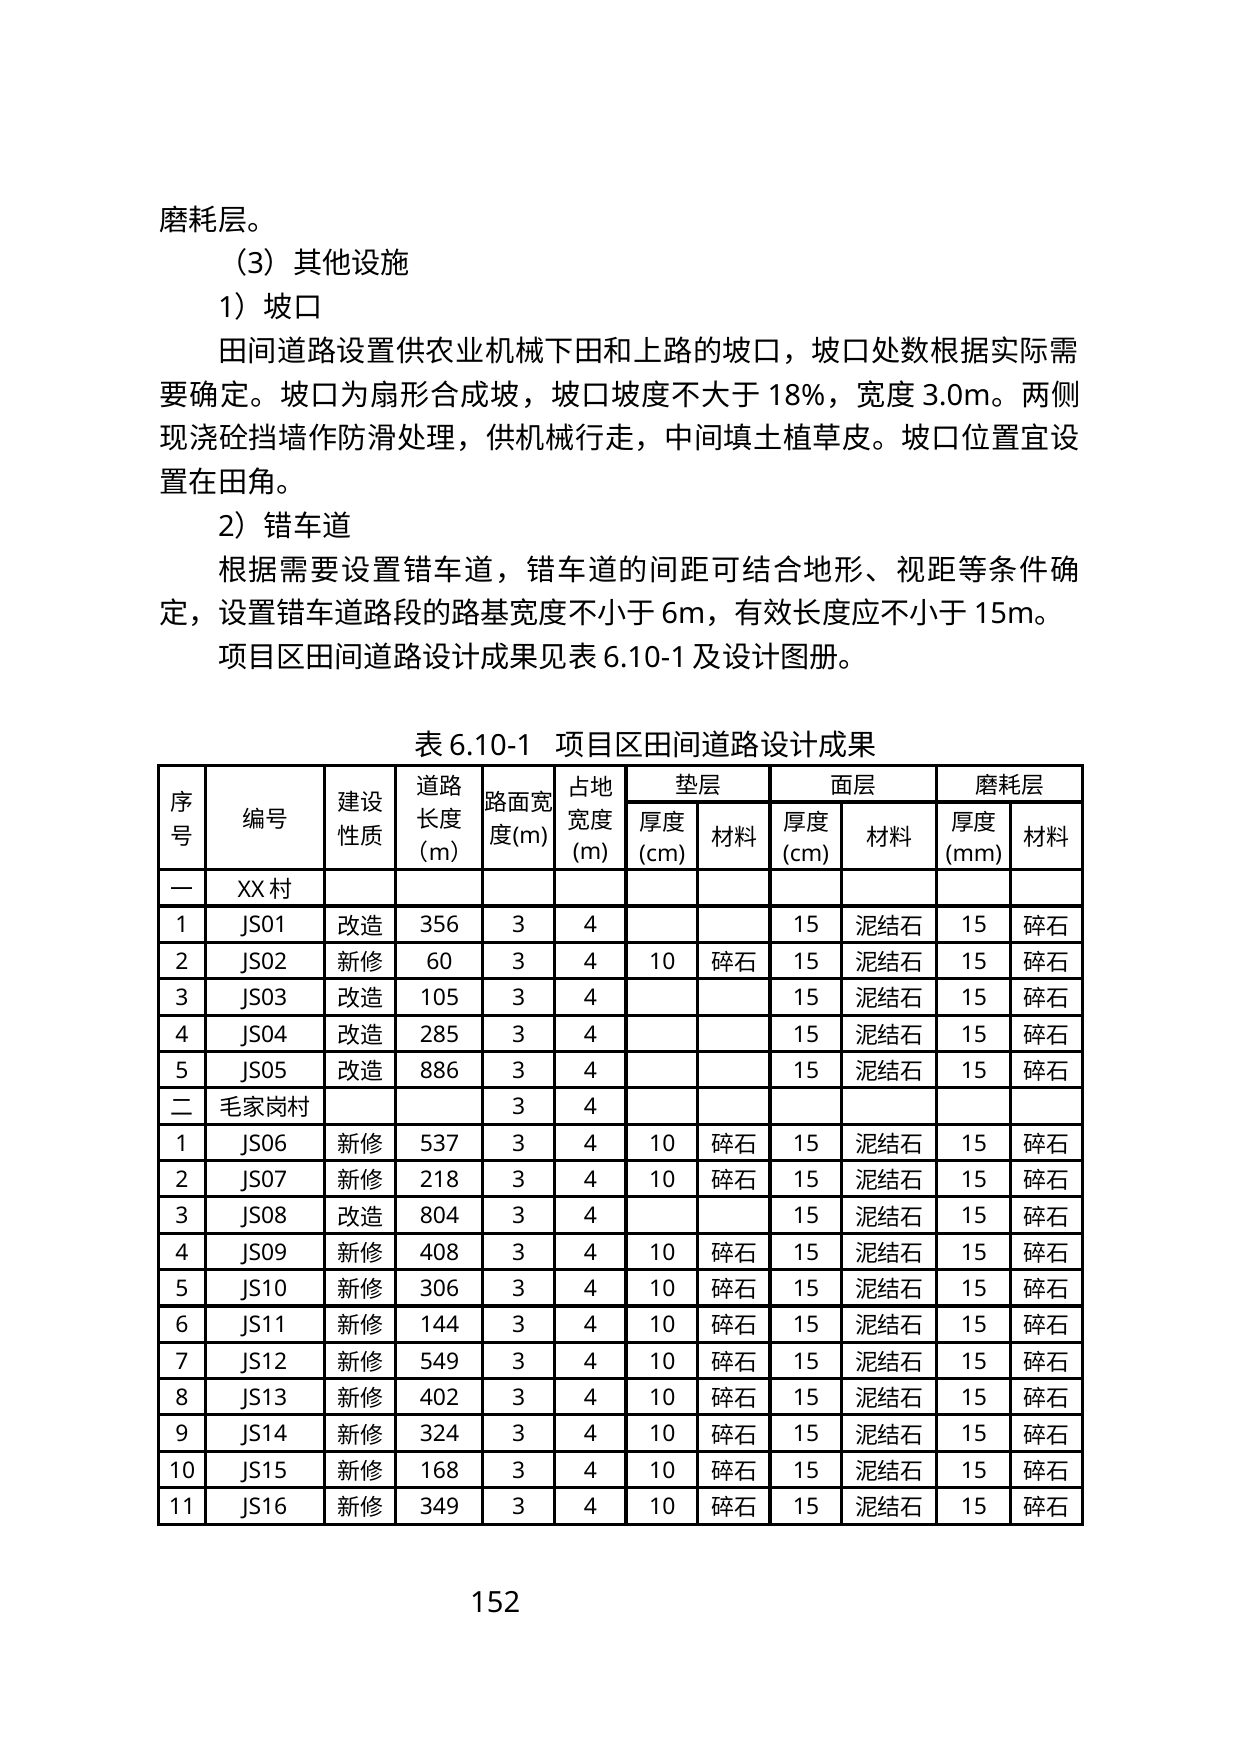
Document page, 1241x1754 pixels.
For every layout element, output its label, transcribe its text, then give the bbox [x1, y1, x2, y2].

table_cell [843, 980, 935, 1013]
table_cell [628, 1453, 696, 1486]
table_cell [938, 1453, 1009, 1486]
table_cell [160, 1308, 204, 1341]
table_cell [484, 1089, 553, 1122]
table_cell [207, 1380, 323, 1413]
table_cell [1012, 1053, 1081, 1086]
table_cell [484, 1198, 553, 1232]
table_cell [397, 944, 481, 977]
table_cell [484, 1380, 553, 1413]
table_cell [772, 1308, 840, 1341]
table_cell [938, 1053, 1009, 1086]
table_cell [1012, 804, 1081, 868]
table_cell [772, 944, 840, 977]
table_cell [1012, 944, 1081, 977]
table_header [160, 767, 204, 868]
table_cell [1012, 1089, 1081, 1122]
text 表6.10-1 项目区田间道路设计成果 [159, 720, 1081, 764]
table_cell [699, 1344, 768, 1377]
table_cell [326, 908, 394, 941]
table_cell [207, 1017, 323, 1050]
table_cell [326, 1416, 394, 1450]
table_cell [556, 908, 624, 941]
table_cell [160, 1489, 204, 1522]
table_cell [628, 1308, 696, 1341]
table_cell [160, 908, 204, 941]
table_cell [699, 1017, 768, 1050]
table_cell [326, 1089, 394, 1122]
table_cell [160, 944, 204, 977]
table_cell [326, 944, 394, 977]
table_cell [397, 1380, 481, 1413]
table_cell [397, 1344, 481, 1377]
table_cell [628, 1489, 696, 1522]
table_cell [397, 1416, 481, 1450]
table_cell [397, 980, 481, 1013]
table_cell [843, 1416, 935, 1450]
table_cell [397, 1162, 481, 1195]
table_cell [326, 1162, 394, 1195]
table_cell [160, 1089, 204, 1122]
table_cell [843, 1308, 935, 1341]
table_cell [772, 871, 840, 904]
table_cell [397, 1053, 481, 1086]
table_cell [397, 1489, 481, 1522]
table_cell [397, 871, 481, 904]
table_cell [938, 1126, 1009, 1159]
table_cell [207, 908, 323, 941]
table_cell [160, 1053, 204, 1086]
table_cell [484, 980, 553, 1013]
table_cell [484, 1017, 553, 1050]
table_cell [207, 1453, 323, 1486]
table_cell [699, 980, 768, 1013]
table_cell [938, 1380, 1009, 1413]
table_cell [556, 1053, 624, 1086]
text 田间道路设置供农业机械下田和上路的坡口，坡口处数根据实际需要确定。坡口为扇形合成坡，坡口坡度不大于18%，宽度3.0m。两侧现浇砼挡墙作防滑处理，供机械行走，中间填土植草皮。坡口位置宜设置在田角。 [159, 326, 1081, 501]
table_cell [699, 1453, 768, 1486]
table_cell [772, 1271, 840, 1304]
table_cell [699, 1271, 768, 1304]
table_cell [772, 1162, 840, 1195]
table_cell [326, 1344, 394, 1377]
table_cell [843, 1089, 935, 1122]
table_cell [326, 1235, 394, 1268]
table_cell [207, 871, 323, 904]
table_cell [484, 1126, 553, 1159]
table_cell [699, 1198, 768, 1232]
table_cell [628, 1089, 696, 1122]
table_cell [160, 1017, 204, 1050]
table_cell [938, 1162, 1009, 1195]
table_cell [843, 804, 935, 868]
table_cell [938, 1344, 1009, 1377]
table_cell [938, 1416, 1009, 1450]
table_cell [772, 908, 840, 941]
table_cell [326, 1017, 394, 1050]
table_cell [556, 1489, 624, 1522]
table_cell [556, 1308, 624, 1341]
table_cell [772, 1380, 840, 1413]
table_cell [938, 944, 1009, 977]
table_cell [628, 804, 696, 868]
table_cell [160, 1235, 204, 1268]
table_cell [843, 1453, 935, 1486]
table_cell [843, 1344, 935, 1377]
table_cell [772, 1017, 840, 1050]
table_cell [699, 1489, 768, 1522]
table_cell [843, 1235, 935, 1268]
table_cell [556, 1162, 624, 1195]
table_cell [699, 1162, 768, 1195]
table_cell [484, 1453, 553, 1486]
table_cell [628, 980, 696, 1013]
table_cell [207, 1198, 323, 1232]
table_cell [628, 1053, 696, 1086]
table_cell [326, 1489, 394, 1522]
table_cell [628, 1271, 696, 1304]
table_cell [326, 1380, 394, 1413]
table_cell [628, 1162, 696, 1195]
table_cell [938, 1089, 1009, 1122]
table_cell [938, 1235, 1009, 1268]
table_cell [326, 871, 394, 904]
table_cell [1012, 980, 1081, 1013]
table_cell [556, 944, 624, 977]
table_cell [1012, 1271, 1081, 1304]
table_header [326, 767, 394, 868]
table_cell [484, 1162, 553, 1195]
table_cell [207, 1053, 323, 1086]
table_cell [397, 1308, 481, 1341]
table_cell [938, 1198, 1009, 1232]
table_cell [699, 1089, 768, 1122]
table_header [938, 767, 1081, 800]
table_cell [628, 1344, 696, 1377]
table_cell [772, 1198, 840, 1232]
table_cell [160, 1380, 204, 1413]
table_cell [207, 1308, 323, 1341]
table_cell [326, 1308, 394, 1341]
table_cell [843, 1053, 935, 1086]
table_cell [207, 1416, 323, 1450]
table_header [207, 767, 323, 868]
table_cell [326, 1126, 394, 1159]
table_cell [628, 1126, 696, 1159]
text 1）坡口 [159, 283, 1081, 326]
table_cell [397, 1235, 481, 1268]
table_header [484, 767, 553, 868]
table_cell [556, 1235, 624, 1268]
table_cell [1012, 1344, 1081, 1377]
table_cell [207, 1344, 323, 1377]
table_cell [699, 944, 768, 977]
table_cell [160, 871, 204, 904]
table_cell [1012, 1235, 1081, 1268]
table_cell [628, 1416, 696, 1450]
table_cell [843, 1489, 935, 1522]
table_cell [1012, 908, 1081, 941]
text 根据需要设置错车道，错车道的间距可结合地形、视距等条件确定，设置错车道路段的路基宽度不小于6m，有效长度应不小于15m。 [159, 545, 1081, 633]
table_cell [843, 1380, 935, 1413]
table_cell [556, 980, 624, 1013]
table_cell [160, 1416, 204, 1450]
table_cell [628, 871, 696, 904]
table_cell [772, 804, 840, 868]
text 2）错车道 [159, 501, 1081, 545]
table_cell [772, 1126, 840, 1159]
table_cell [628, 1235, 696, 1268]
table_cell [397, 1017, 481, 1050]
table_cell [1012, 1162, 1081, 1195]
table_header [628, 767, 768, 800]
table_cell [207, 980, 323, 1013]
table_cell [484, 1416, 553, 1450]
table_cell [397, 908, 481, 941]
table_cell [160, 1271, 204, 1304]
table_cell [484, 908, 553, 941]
text （3）其他设施 [159, 239, 1081, 283]
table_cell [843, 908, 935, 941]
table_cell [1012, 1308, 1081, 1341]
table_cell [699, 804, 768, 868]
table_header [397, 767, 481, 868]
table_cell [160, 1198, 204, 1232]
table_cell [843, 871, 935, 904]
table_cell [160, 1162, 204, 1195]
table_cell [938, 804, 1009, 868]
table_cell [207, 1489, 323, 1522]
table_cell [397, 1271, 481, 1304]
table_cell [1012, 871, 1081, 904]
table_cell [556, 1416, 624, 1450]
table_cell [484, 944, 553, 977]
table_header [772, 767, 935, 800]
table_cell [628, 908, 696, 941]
text 项目区田间道路设计成果见表6.10-1及设计图册。 [159, 633, 1081, 676]
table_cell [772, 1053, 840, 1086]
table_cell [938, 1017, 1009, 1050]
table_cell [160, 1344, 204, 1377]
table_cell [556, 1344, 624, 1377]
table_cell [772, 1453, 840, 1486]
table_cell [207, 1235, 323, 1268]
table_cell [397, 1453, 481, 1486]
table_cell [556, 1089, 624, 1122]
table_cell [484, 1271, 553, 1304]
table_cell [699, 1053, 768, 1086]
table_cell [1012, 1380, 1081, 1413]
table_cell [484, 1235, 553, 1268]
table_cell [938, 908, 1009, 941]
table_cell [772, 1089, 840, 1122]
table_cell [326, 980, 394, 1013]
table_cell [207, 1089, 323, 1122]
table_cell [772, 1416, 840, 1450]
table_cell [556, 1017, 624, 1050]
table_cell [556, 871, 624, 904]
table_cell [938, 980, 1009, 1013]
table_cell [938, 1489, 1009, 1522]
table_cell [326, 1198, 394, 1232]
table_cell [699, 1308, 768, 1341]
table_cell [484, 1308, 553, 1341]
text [159, 195, 1081, 239]
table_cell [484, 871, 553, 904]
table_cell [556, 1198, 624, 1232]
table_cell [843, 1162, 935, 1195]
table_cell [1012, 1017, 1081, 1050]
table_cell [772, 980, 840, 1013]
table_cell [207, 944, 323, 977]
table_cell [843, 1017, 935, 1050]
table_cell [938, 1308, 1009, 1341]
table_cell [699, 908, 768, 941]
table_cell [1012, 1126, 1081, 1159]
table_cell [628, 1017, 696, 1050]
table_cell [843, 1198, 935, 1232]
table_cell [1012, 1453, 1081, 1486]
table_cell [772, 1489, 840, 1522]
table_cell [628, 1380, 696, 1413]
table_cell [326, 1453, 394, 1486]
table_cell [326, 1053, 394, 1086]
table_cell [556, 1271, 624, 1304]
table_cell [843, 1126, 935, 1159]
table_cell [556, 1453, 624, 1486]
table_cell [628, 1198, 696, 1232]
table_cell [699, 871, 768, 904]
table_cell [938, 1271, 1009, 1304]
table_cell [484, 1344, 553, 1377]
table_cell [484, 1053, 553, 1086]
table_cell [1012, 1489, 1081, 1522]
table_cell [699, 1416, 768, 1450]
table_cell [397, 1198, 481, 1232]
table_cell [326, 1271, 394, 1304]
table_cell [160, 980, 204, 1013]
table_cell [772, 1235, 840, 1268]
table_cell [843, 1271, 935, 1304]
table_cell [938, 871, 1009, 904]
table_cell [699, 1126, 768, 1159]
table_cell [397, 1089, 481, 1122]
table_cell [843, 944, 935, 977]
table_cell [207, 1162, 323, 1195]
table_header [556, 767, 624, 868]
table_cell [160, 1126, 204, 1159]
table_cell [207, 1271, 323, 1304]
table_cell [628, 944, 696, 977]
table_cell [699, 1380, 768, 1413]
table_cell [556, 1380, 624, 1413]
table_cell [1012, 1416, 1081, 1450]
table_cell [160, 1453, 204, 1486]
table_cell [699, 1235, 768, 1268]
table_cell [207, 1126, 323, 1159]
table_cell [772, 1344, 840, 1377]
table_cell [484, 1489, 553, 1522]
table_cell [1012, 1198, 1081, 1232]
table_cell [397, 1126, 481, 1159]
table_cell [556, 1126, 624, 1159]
